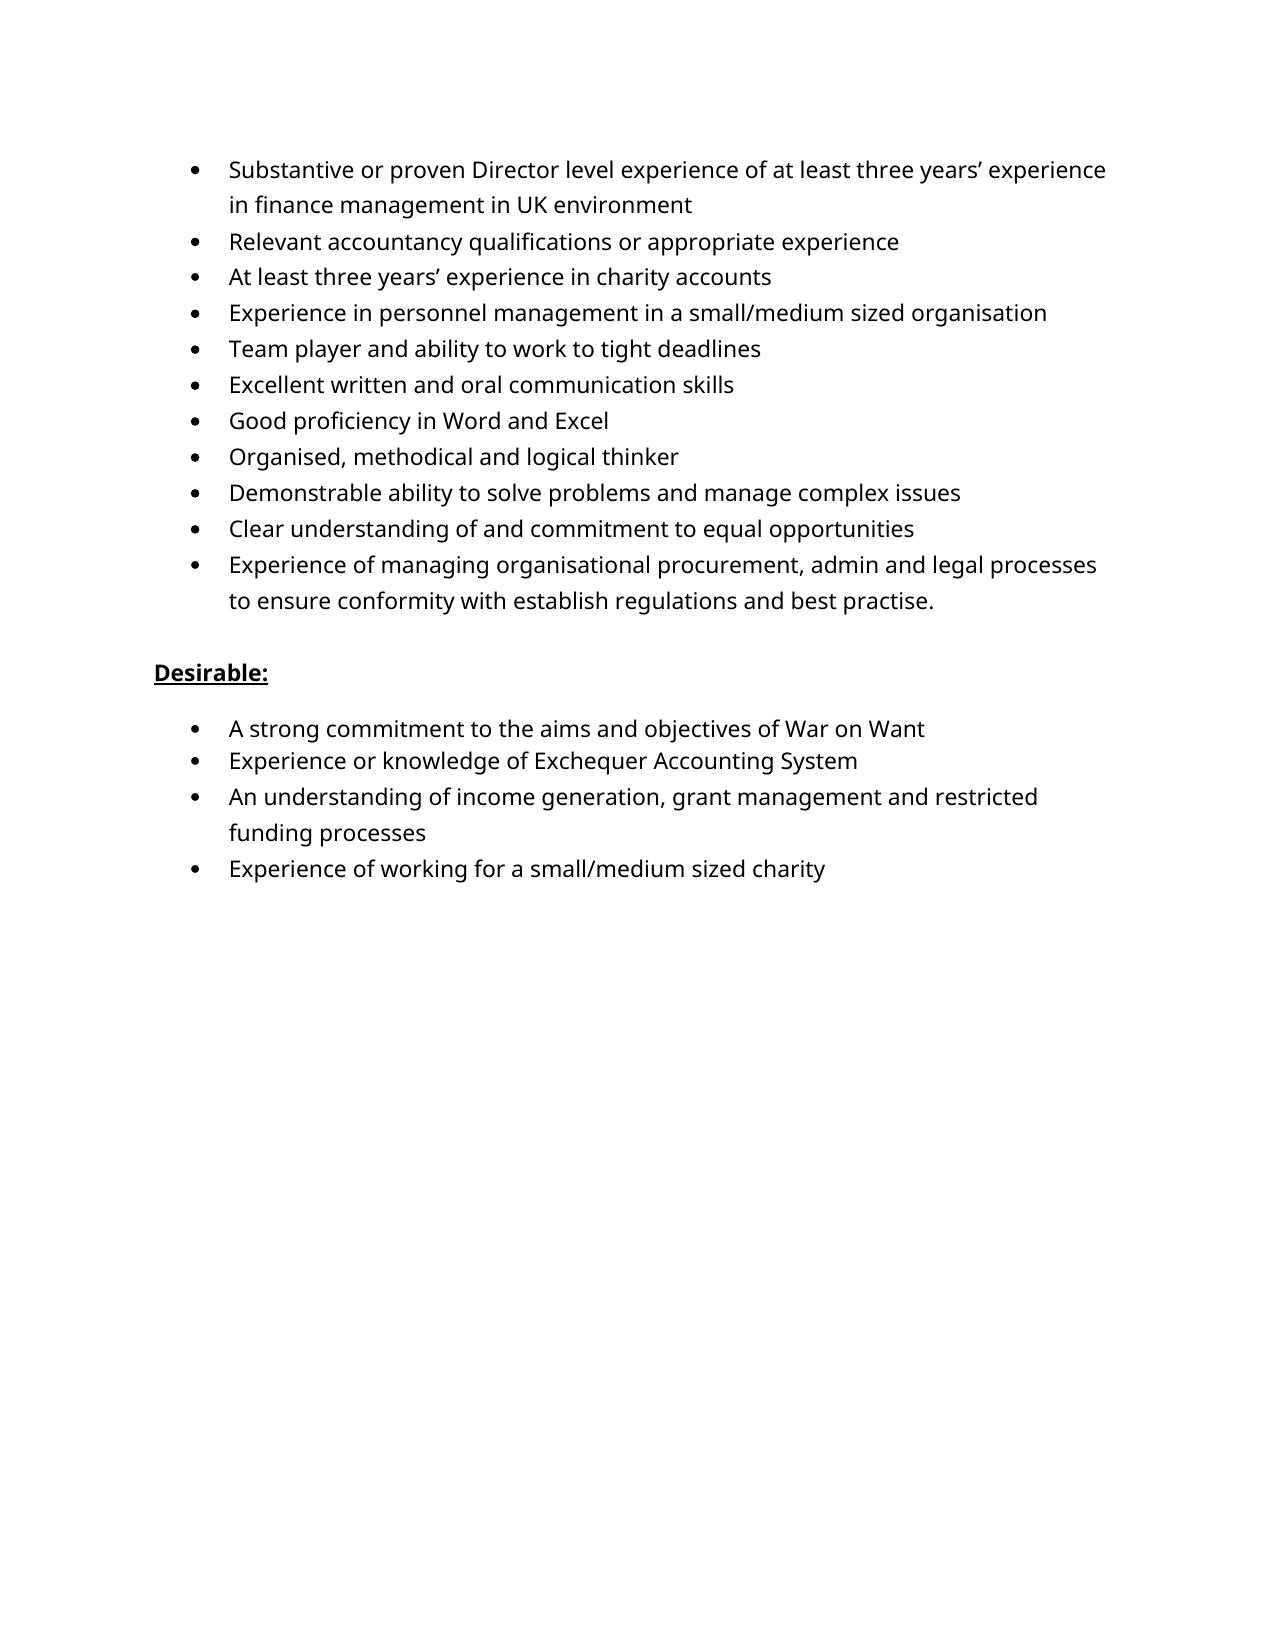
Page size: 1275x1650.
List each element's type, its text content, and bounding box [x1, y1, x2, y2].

list Organised, methodical and logical thinker [191, 441, 1121, 472]
list Experience of managing organisational procurement, admin and legal processes to ensure conformity with establish regulations and best practise. [191, 549, 1121, 616]
list Good proficiency in Word and Excel [191, 405, 1121, 436]
list Team player and ability to work to tight deadlines [191, 333, 1121, 364]
list Relevant accountancy qualifications or appropriate experience [191, 225, 1121, 257]
list Substantive or proven Director level experience of at least three years’ experience in finance management in UK environment [191, 153, 1121, 221]
list Excellent written and oral communication skills [191, 369, 1121, 400]
list At least three years’ experience in charity accounts [191, 261, 1121, 293]
list Experience or knowledge of Exchequer Accounting System [191, 745, 1121, 776]
list Experience of working for a small/medium sized charity [191, 852, 1121, 884]
list Demonstrable ability to solve problems and manage complex issues [191, 477, 1121, 508]
list An understanding of income generation, grant management and restricted funding processes [191, 781, 1121, 848]
list Experience in personnel management in a small/medium sized organisation [191, 297, 1121, 328]
list A strong commitment to the aims and objectives of War on Want [191, 713, 1121, 745]
text Desirable: [153, 657, 1121, 688]
list Clear understanding of and commitment to equal opportunities [191, 513, 1121, 544]
